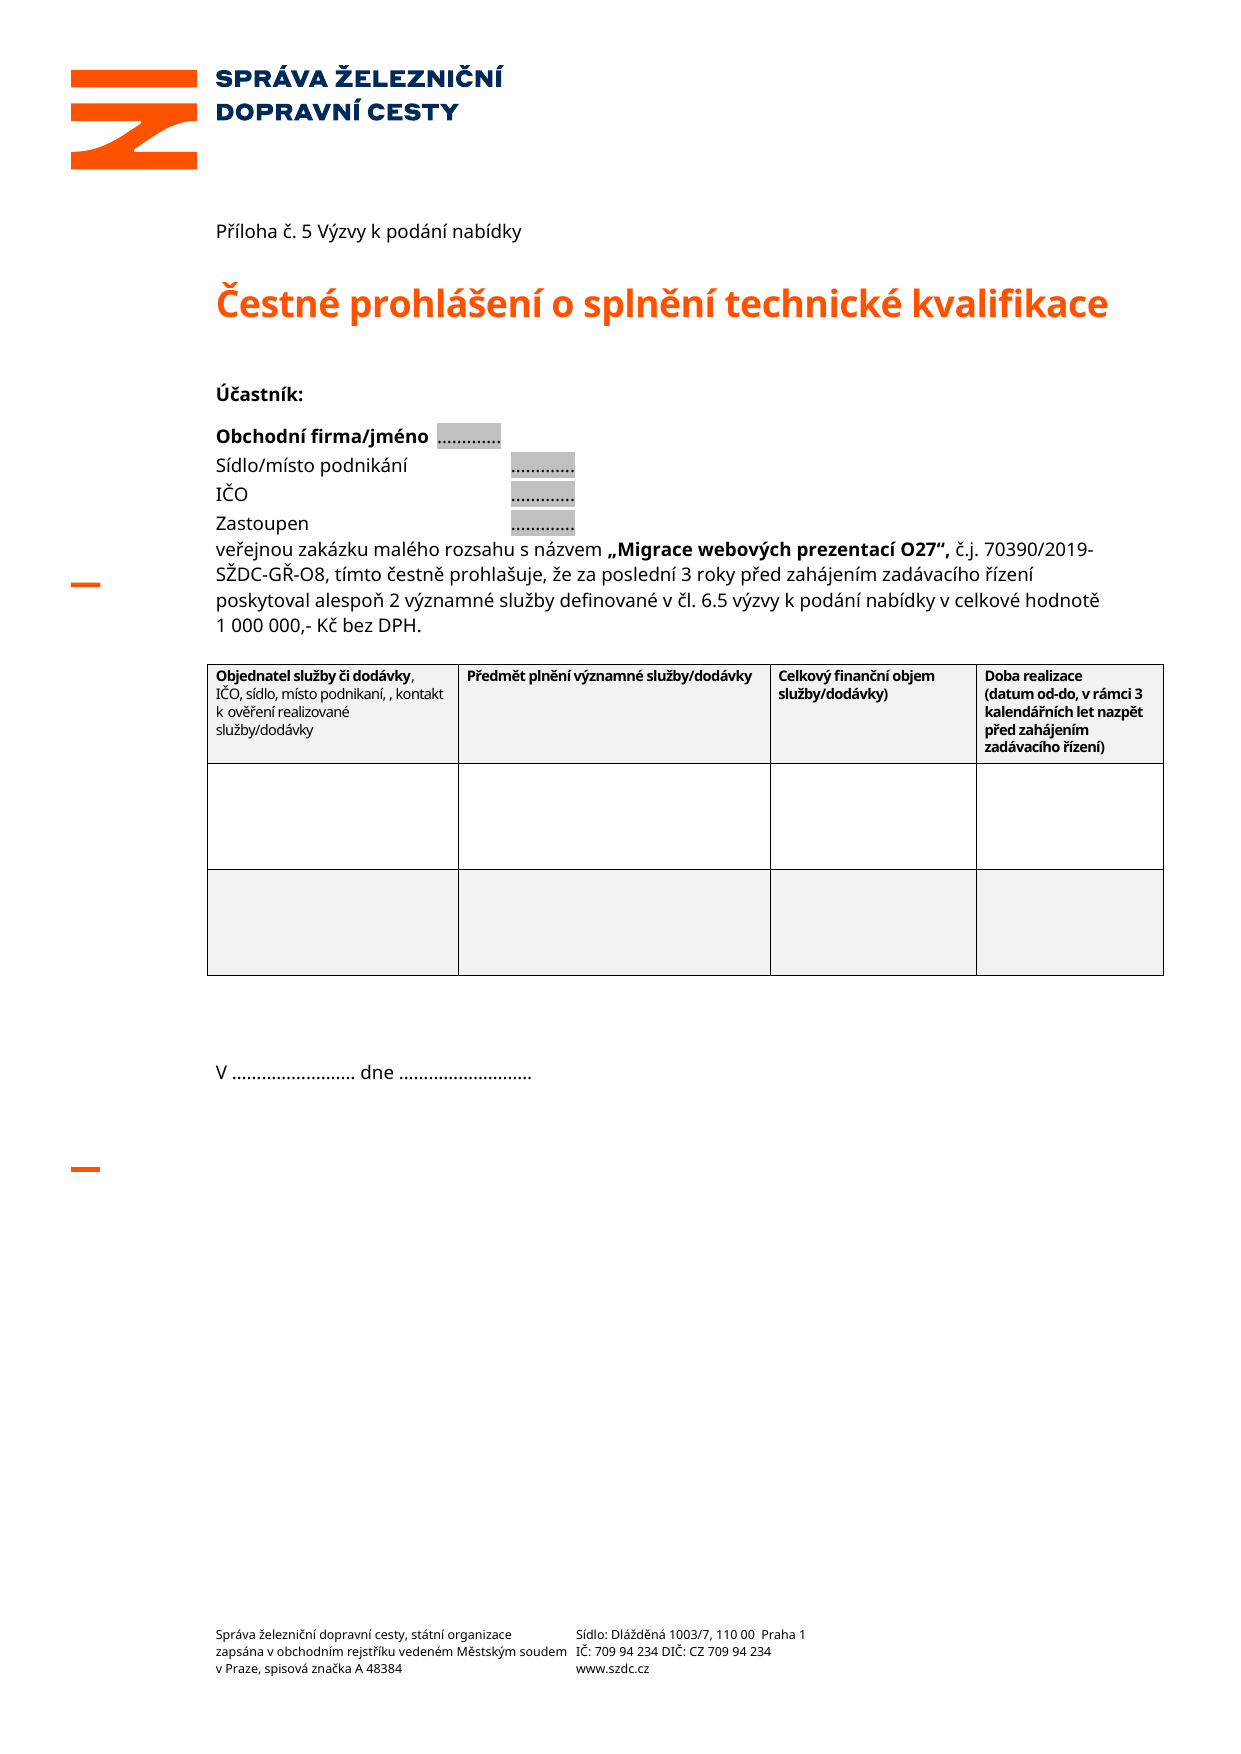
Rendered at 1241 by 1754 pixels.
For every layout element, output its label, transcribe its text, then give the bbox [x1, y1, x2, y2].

text Příloha č. 5 Výzvy k podání nabídky [216, 218, 1122, 244]
text Sídlo/místo podnikání …………. [216, 449, 1122, 478]
text veřejnou zakázku malého rozsahu s názvem „Migrace webových prezentací O27“, č.j. 70390/2019-SŽDC-GŘ-O8, tímto čestně prohlašuje, že za poslední 3 roky před zahájením zadávacího řízení poskytoval alespoň 2 významné služby definované v čl. 6.5 výzvy k podání nabídky v celkové hodnotě 1 000 000,- Kč bez DPH. [216, 536, 1122, 638]
table_cell [977, 764, 1163, 869]
table_header Celkový finanční objem služby/dodávky) [771, 665, 976, 763]
table_cell [459, 870, 770, 975]
table_header Objednatel služby či dodávky, IČO, sídlo, místo podnikaní, , kontakt k ověření realizované služby/dodávky [208, 665, 458, 763]
table_header Předmět plnění významné služby/dodávky [459, 665, 770, 763]
subtitle Čestné prohlášení o splnění technické kvalifikace [216, 277, 1122, 328]
table_cell [459, 764, 770, 869]
text Obchodní firma/jméno …………. [216, 420, 1122, 449]
text Účastník: [216, 377, 1122, 408]
table_cell [771, 870, 976, 975]
text Zastoupen …………. [216, 507, 1122, 536]
table_cell [208, 870, 458, 975]
table_cell [771, 764, 976, 869]
table_cell [208, 764, 458, 869]
table_cell [977, 870, 1163, 975]
text V ………………….… dne ……………………… [216, 1056, 1121, 1085]
text IČO …………. [216, 478, 1122, 507]
table_header Doba realizace (datum od-do, v rámci 3 kalendářních let nazpět před zahájením zadávacího řízení) [977, 665, 1163, 763]
